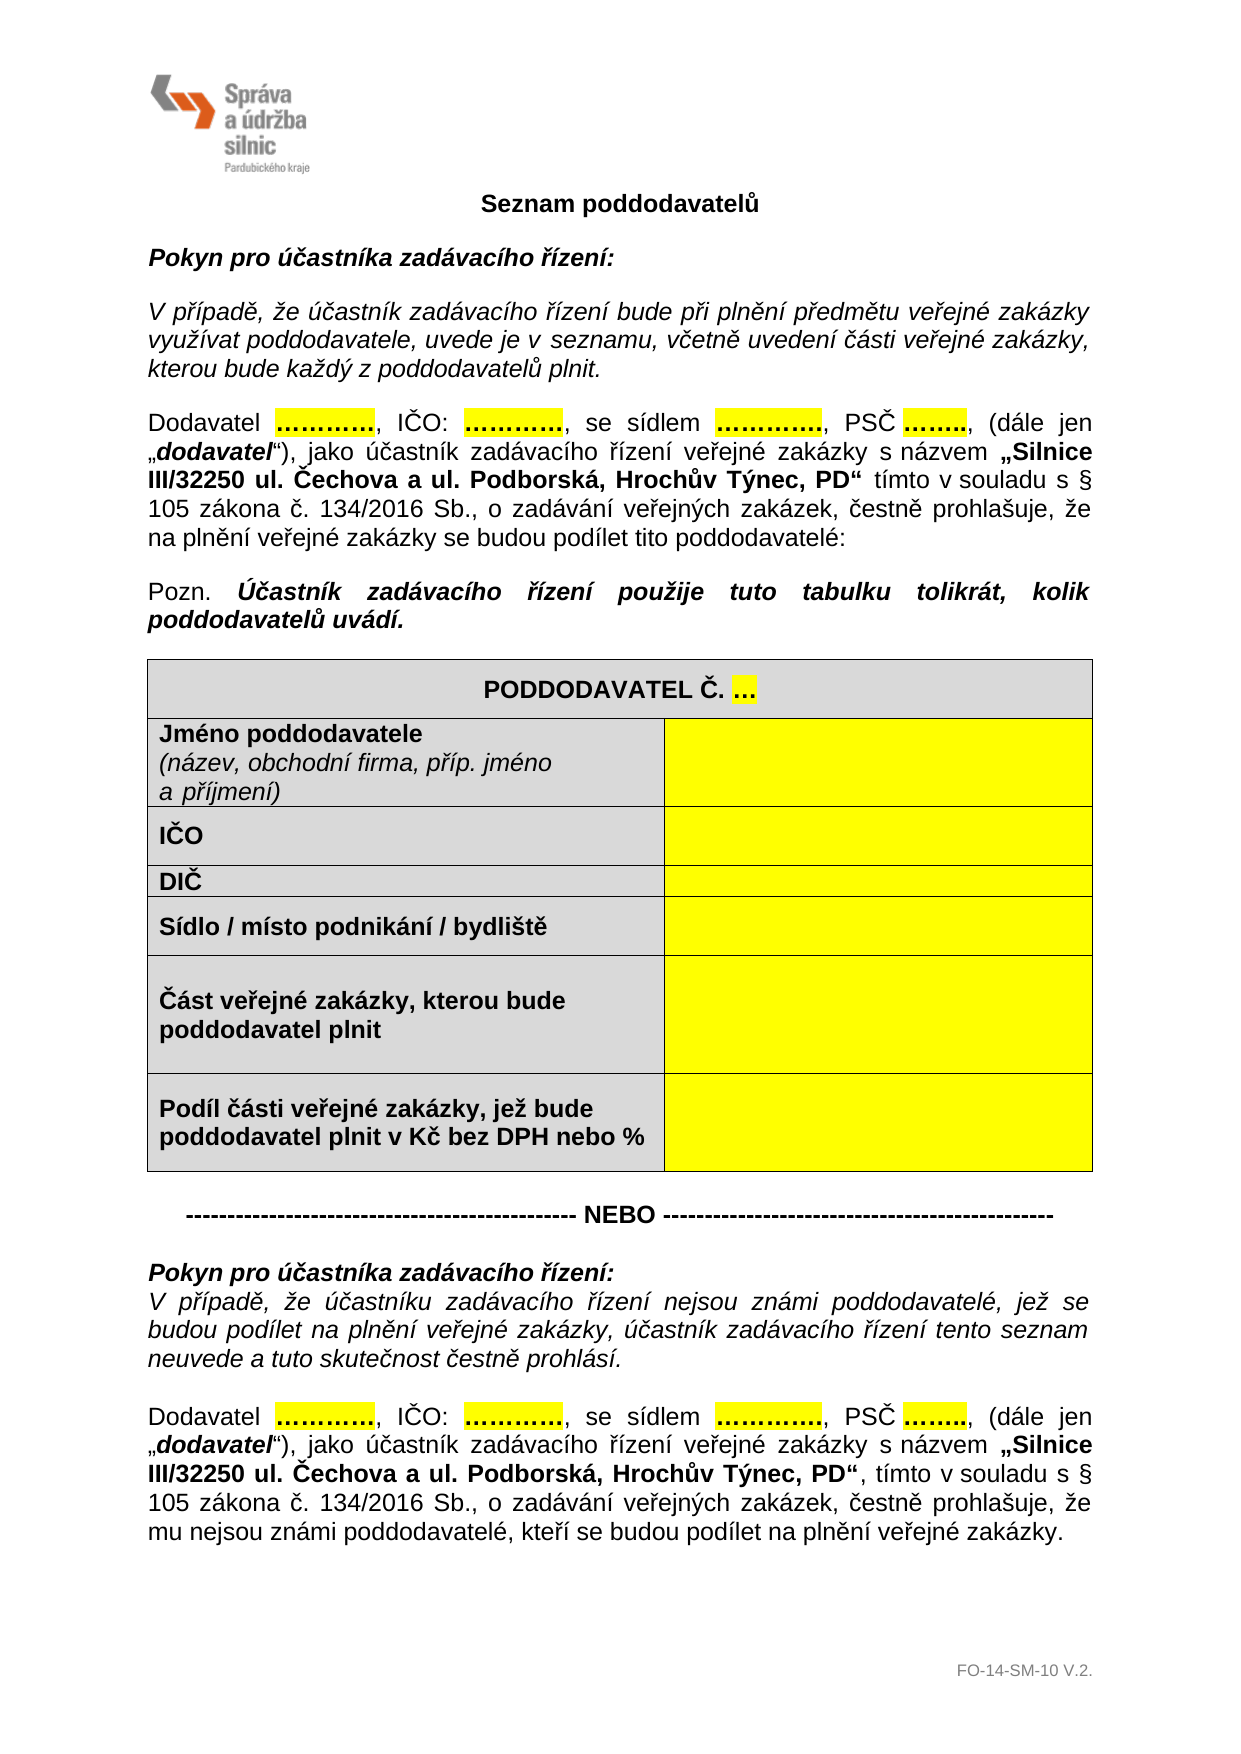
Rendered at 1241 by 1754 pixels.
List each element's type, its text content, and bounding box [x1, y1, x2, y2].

table_cell [665, 956, 1092, 1073]
table_cell [665, 866, 1092, 896]
table_header PODDODAVATEL Č. … [148, 660, 1092, 718]
text Pokyn pro účastníka zadávacího řízení: [148, 1258, 1093, 1287]
table_cell [665, 897, 1092, 955]
table_cell [665, 1074, 1092, 1171]
text Dodavatel …………, IČO: …………, se sídlem …………., PSČ …….., (dále jen „dodavatel“), jako účastník zadávacího řízení veřejné zakázky s názvem „Silnice III/32250 ul. Čechova a ul. Podborská, Hrochův Týnec, PD“ tímto v souladu s § 105 zákona č. 134/2016 Sb., o zadávání veřejných zakázek, čestně prohlašuje, že na plnění veřejné zakázky se budou podílet tito poddodavatelé: [148, 408, 1093, 552]
table_cell Sídlo / místo podnikání / bydliště [148, 897, 664, 955]
table_cell [665, 807, 1092, 865]
table_cell [665, 719, 1092, 806]
table_cell DIČ [148, 866, 664, 896]
text V případě, že účastník zadávacího řízení bude při plnění předmětu veřejné zakázky využívat poddodavatele, uvede je v seznamu, včetně uvedení části veřejné zakázky, kterou bude každý z poddodavatelů plnit. [148, 297, 1093, 383]
text Pozn. Účastník zadávacího řízení použije tuto tabulku tolikrát, kolik poddodavatelů uvádí. [148, 577, 1093, 634]
picture [147, 73, 314, 177]
text Dodavatel …………, IČO: …………, se sídlem …………., PSČ …….., (dále jen „dodavatel“), jako účastník zadávacího řízení veřejné zakázky s názvem „Silnice III/32250 ul. Čechova a ul. Podborská, Hrochův Týnec, PD“, tímto v souladu s § 105 zákona č. 134/2016 Sb., o zadávání veřejných zakázek, čestně prohlašuje, že mu nejsou známi poddodavatelé, kteří se budou podílet na plnění veřejné zakázky. [148, 1402, 1093, 1545]
text ----------------------------------------------- NEBO ----------------------------------------------- [148, 1200, 1093, 1229]
text Pokyn pro účastníka zadávacího řízení: [148, 243, 1093, 272]
table_cell Podíl části veřejné zakázky, jež bude poddodavatel plnit v Kč bez DPH nebo % [148, 1074, 664, 1171]
table_cell Část veřejné zakázky, kterou bude poddodavatel plnit [148, 956, 664, 1073]
text V případě, že účastníku zadávacího řízení nejsou známi poddodavatelé, jež se budou podílet na plnění veřejné zakázky, účastník zadávacího řízení tento seznam neuvede a tuto skutečnost čestně prohlásí. [148, 1287, 1093, 1373]
text Seznam poddodavatelů [148, 189, 1093, 218]
table_cell Jméno poddodavatele (název, obchodní firma, příp. jméno a příjmení) [148, 719, 664, 806]
table_cell IČO [148, 807, 664, 865]
